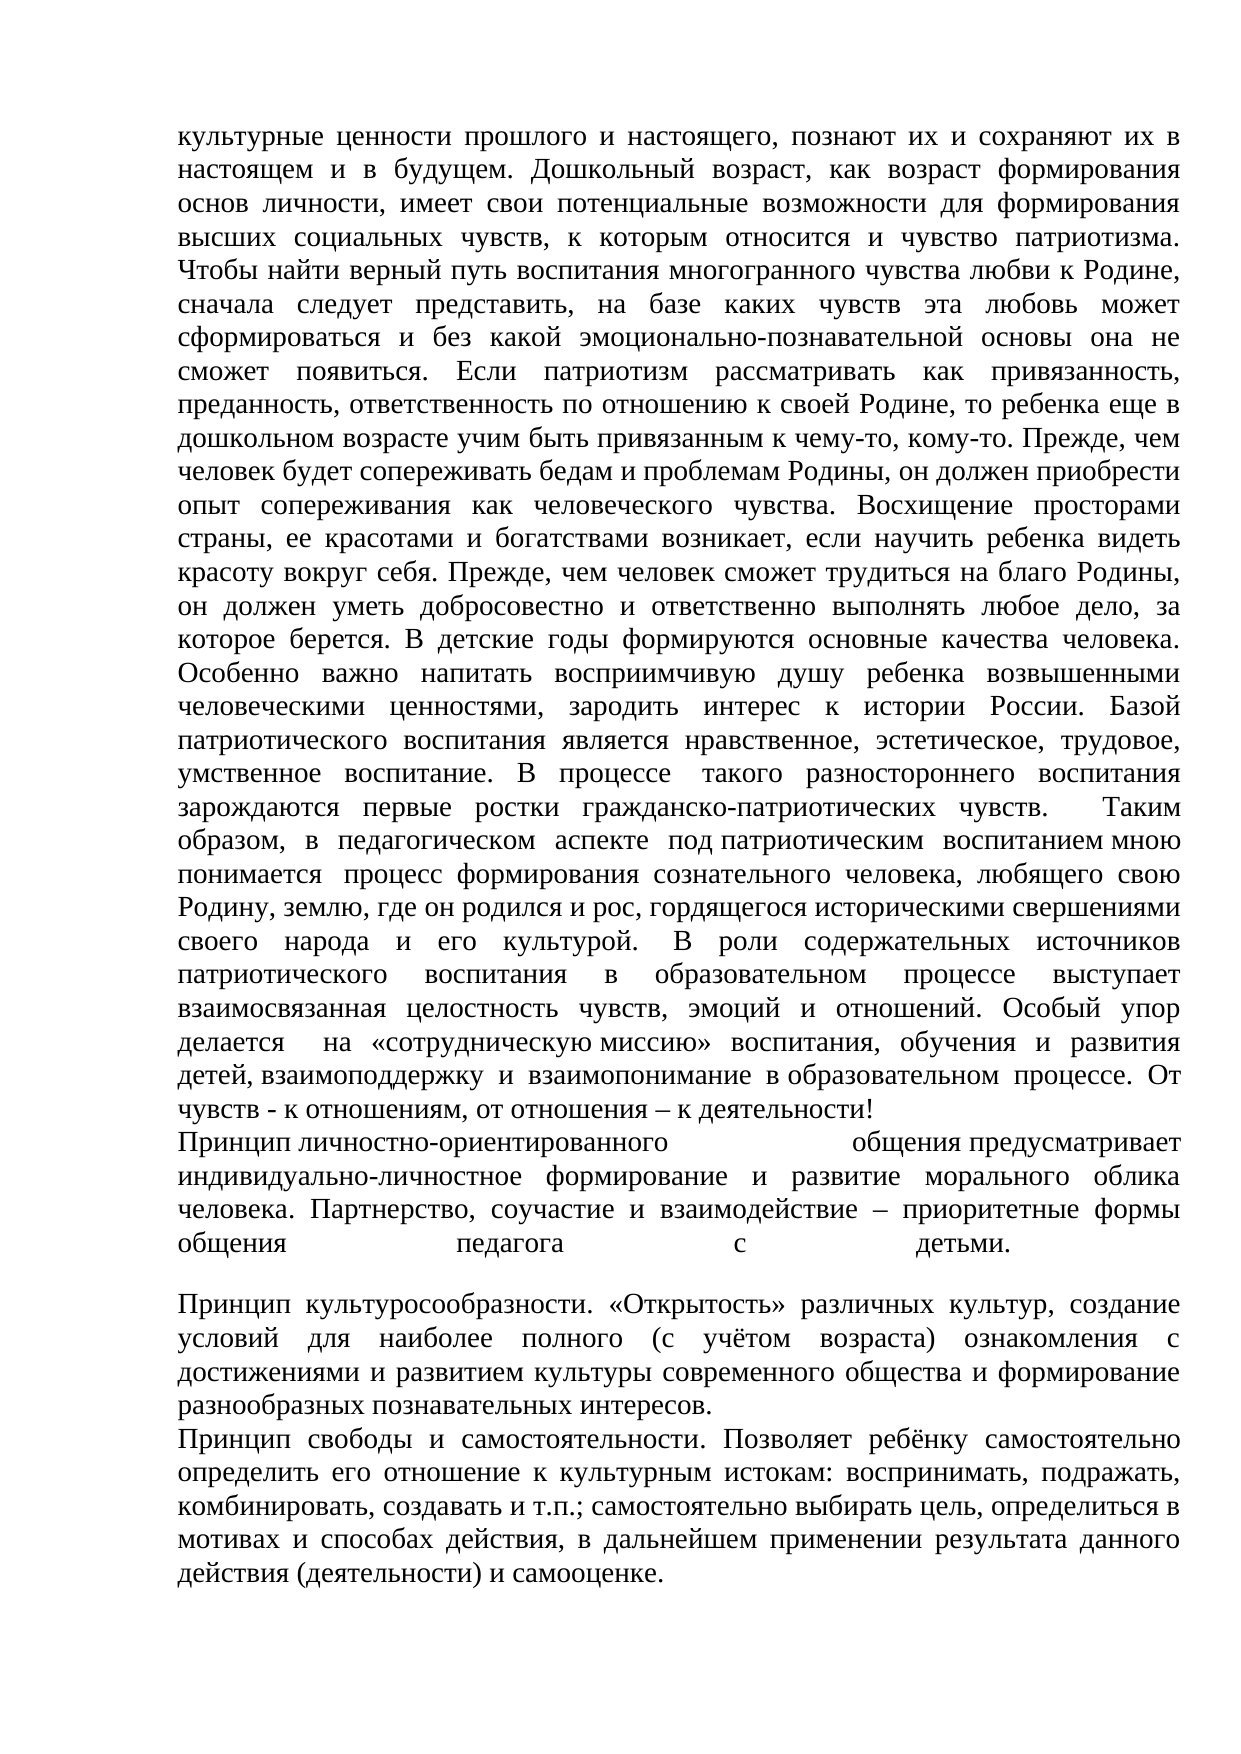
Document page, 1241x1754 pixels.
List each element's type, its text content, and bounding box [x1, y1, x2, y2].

text Принцип культуросообразности. «Открытость» различных культур, создание условий для наиболее полного (с учётом возраста) ознакомления с достижениями и развитием культуры современного общества и формирование разнообразных познавательных интересов. [177, 1287, 1181, 1421]
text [177, 118, 1181, 1124]
text Принцип личностно-ориентированного общения предусматривает индивидуально-личностное формирование и развитие морального облика человека. Партнерство, соучастие и взаимодействие – приоритетные формы общения педагога с детьми. [177, 1124, 1181, 1287]
text Принцип свободы и самостоятельности. Позволяет ребёнку самостоятельно определить его отношение к культурным истокам: воспринимать, подражать, комбинировать, создавать и т.п.; самостоятельно выбирать цель, определиться в мотивах и способах действия, в дальнейшем применении результата данного действия (деятельности) и самооценке. [177, 1421, 1181, 1588]
